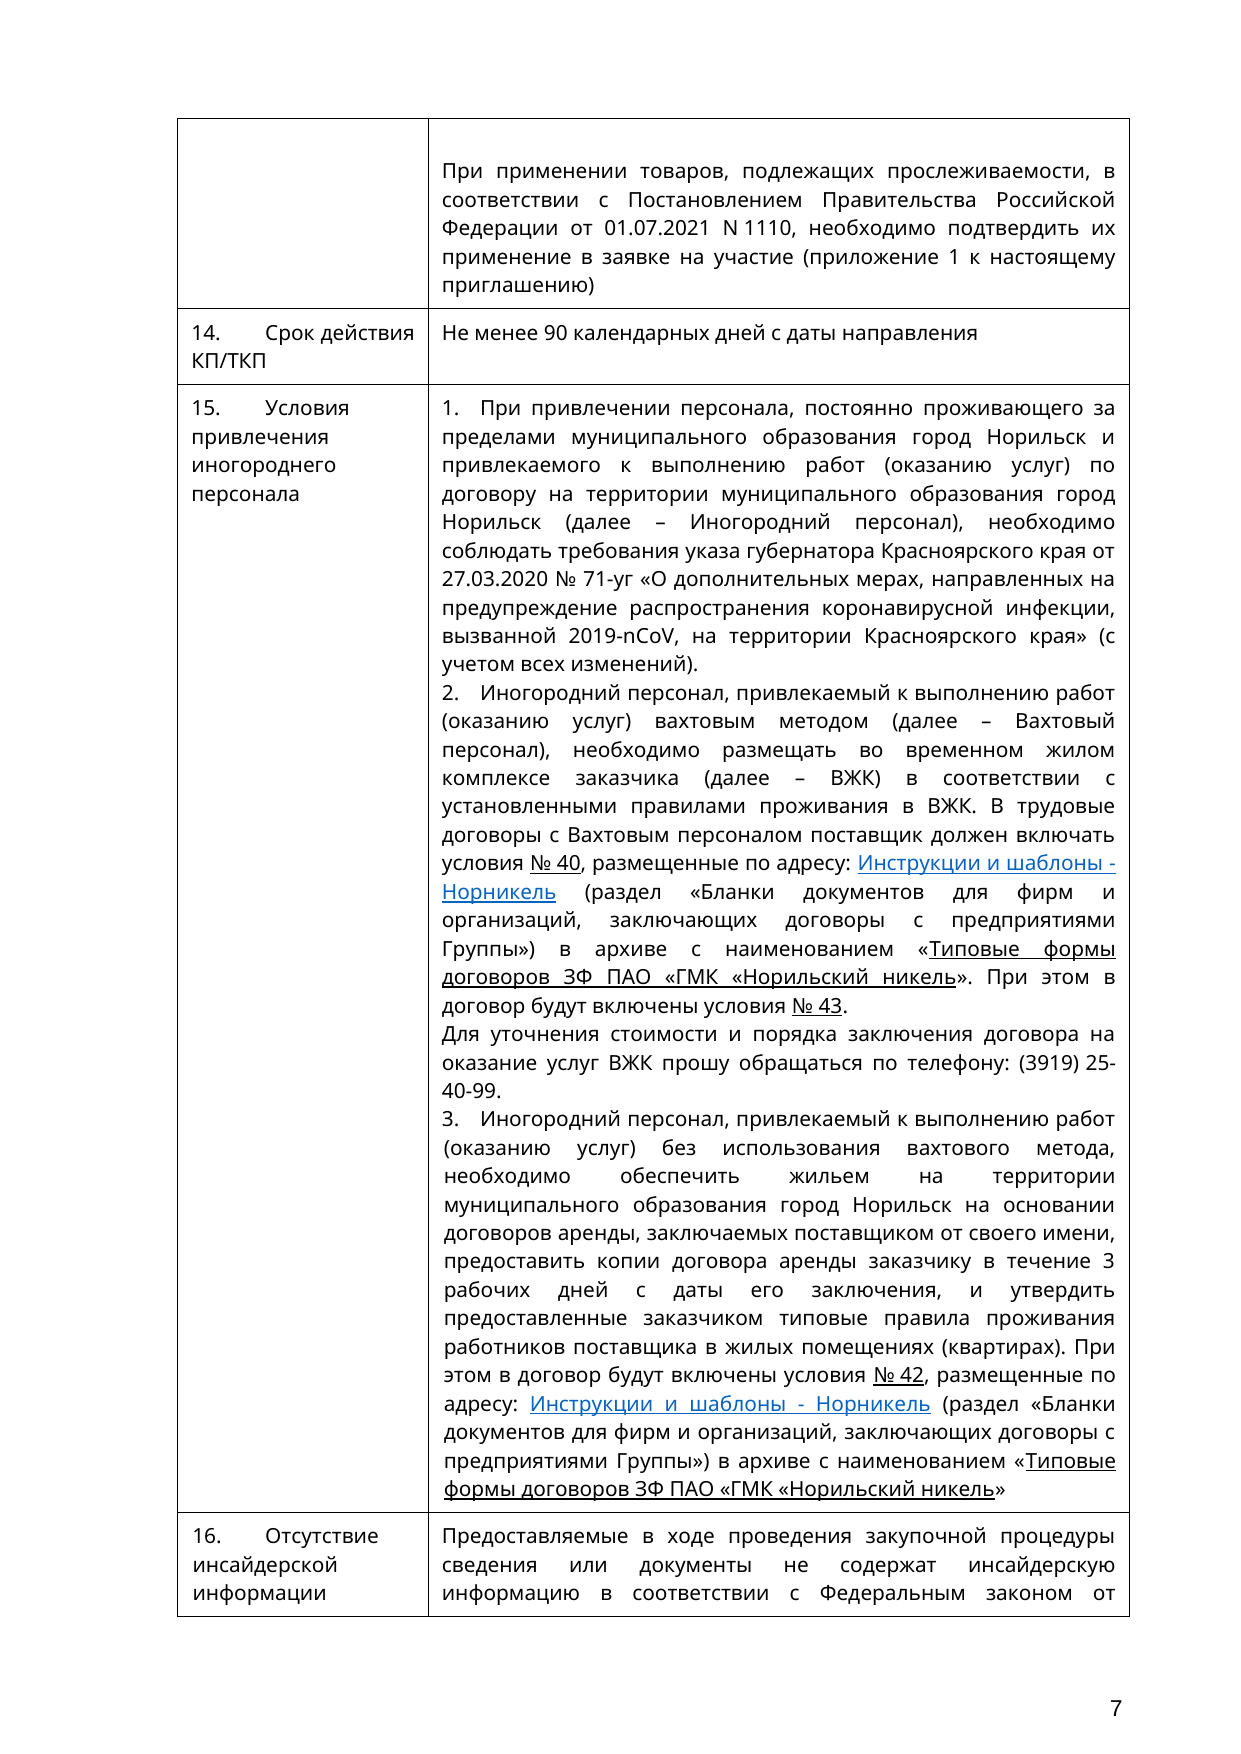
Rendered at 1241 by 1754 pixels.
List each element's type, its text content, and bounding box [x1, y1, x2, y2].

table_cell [429, 119, 1129, 308]
table_cell Условия привлечения иногороднего персонала [178, 385, 428, 1512]
table_cell При привлечении персонала, постоянно проживающего за пределами муниципального образования город Норильск и привлекаемого к выполнению работ (оказанию услуг) по договору на территории муниципального образования город Норильск (далее – Иногородний персонал), необходимо соблюдать требования указа губернатора Красноярского края от 27.03.2020 № 71-уг «О дополнительных мерах, направленных на предупреждение распространения коронавирусной инфекции, вызванной 2019-nCoV, на территории Красноярского края» (с учетом всех изменений). Иногородний персонал, привлекаемый к выполнению работ (оказанию услуг) вахтовым методом (далее – Вахтовый персонал), необходимо размещать во временном жилом комплексе заказчика (далее – ВЖК) в соответствии с установленными правилами проживания в ВЖК. В трудовые договоры с Вахтовым персоналом поставщик должен включать условия № 40, размещенные по адресу: Инструкции и шаблоны - Норникель (раздел «Бланки документов для фирм и организаций, заключающих договоры с предприятиями Группы») в архиве с наименованием «Типовые формы договоров ЗФ ПАО «ГМК «Норильский никель». При этом в договор будут включены условия № 43. Для уточнения стоимости и порядка заключения договора на оказание услуг ВЖК прошу обращаться по телефону: (3919) 25-40-99. Иногородний персонал, привлекаемый к выполнению работ (оказанию услуг) без использования вахтового метода, необходимо обеспечить жильем на территории муниципального образования город Норильск на основании договоров аренды, заключаемых поставщиком от своего имени, предоставить копии договора аренды заказчику в течение 3 рабочих дней с даты его заключения, и утвердить предоставленные заказчиком типовые правила проживания работников поставщика в жилых помещениях (квартирах). При этом в договор будут включены условия № 42, размещенные по адресу: Инструкции и шаблоны - Норникель (раздел «Бланки документов для фирм и организаций, заключающих договоры с предприятиями Группы») в архиве с наименованием «Типовые формы договоров ЗФ ПАО «ГМК «Норильский никель» [429, 385, 1129, 1512]
table_cell Срок действия КП/ТКП [178, 309, 428, 383]
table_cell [178, 119, 428, 308]
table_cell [178, 1513, 428, 1616]
table_cell Не менее 90 календарных дней с даты направления [429, 309, 1129, 383]
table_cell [429, 1513, 1129, 1616]
